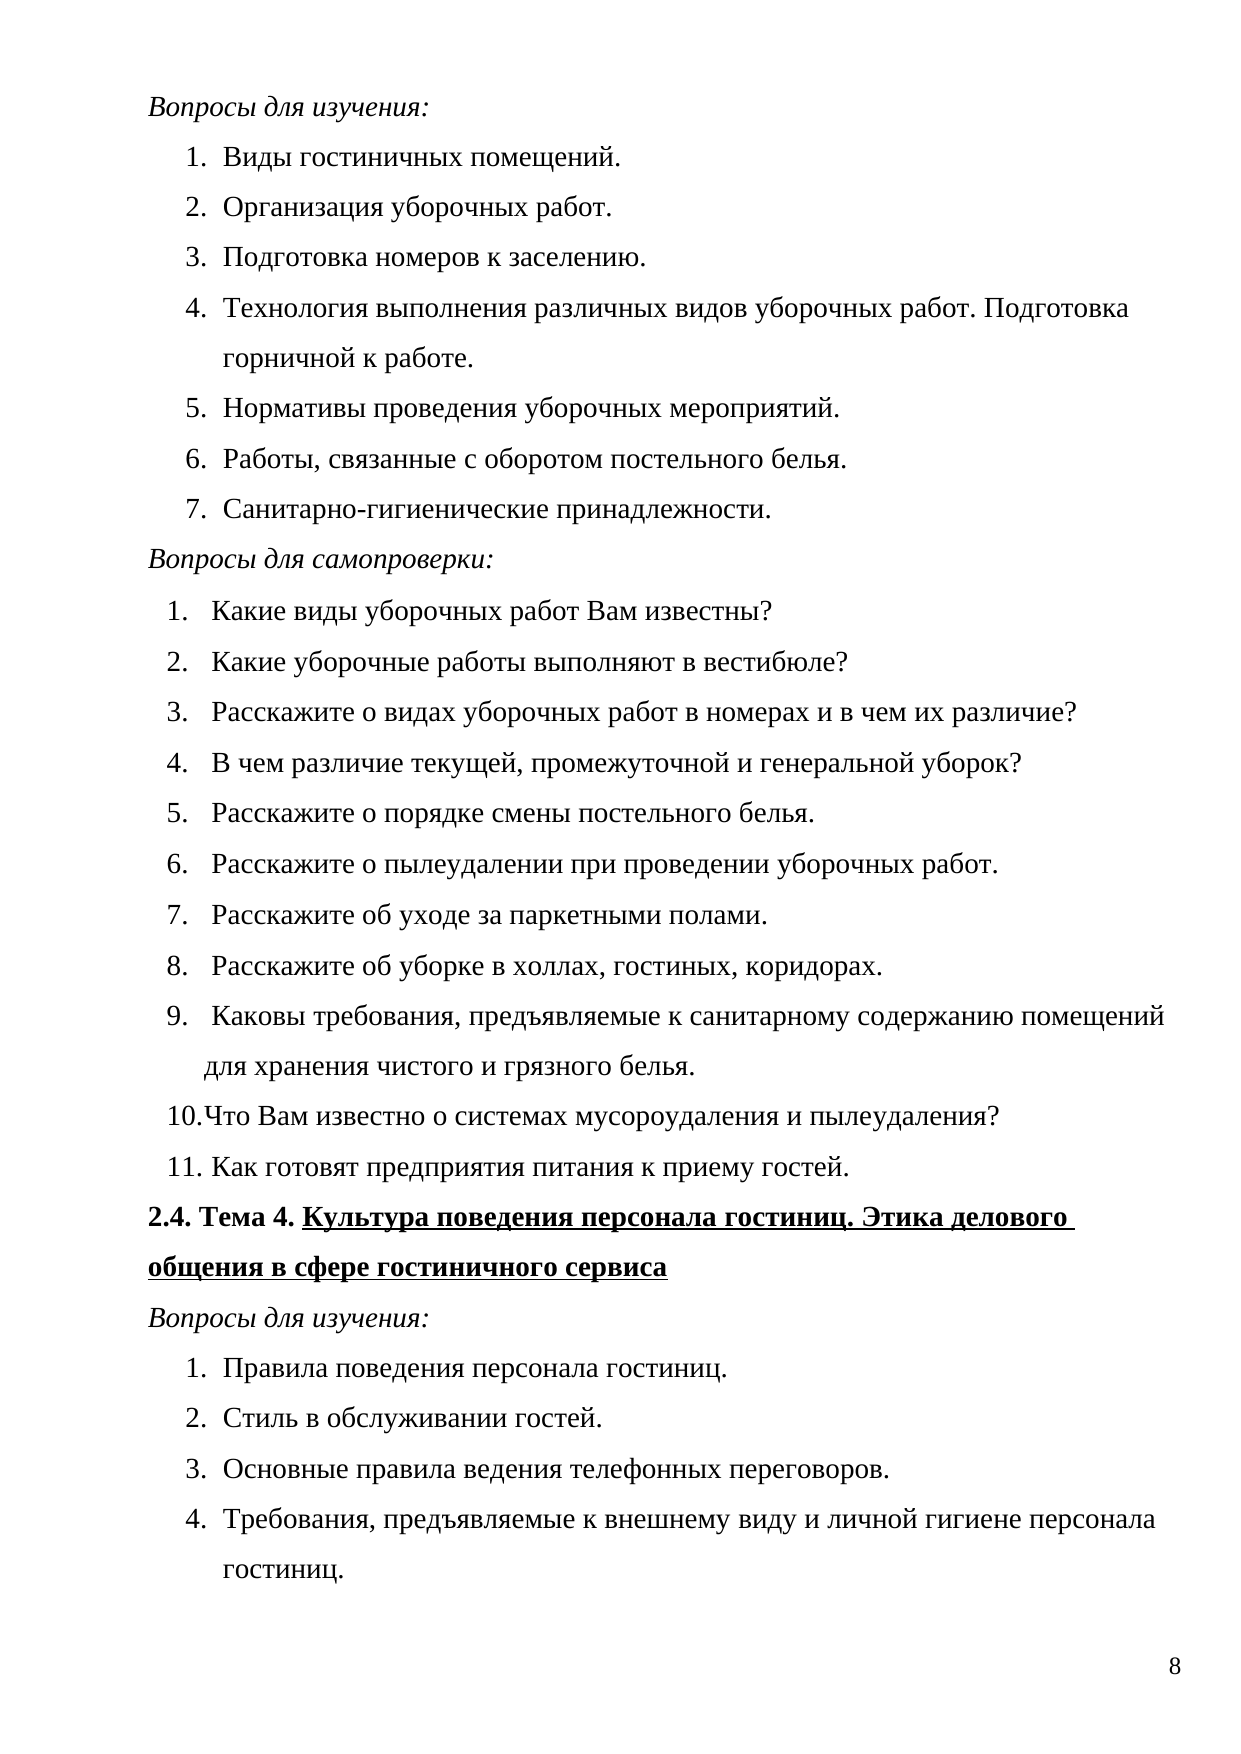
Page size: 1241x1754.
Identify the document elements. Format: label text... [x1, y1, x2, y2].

list В чем различие текущей, промежуточной и генеральной уборок? [166, 745, 1178, 778]
list Виды гостиничных помещений. [185, 139, 1181, 172]
list Требования, предъявляемые к внешнему виду и личной гигиене персонала гостиниц. [185, 1501, 1181, 1585]
list Основные правила ведения телефонных переговоров. [185, 1451, 1181, 1484]
list Подготовка номеров к заселению. [185, 239, 1181, 273]
list Правила поведения персонала гостиниц. [185, 1350, 1181, 1384]
text Вопросы для изучения: [148, 89, 1181, 122]
list Расскажите о порядке смены постельного белья. [166, 796, 1181, 829]
list Нормативы проведения уборочных мероприятий. [185, 391, 1181, 424]
list Стиль в обслуживании гостей. [185, 1400, 1181, 1434]
list Санитарно-гигиенические принадлежности. [185, 491, 1181, 525]
list Как готовят предприятия питания к приему гостей. [166, 1149, 1181, 1182]
text 2.4. Тема 4. Культура поведения персонала гостиниц. Этика делового общения в сфере гостиничного сервиса [148, 1199, 1181, 1283]
list Технология выполнения различных видов уборочных работ. Подготовка горничной к работе. [185, 290, 1181, 374]
list Какие виды уборочных работ Вам известны? [166, 593, 1181, 626]
list Каковы требования, предъявляемые к санитарному содержанию помещений для хранения чистого и грязного белья. [166, 998, 1174, 1082]
list Расскажите об уборке в холлах, гостиных, коридорах. [166, 948, 1181, 981]
list Расскажите о пылеудалении при проведении уборочных работ. [166, 846, 1178, 880]
text Вопросы для изучения: [148, 1300, 1181, 1333]
list Расскажите об уходе за паркетными полами. [166, 897, 1181, 931]
list Расскажите о видах уборочных работ в номерах и в чем их различие? [166, 694, 1181, 728]
list Какие уборочные работы выполняют в вестибюле? [166, 644, 1181, 677]
text Вопросы для самопроверки: [148, 541, 1181, 575]
list Работы, связанные с оборотом постельного белья. [185, 441, 1181, 474]
list Что Вам известно о системах мусороудаления и пылеудаления? [166, 1098, 1174, 1132]
list Организация уборочных работ. [185, 189, 1181, 223]
